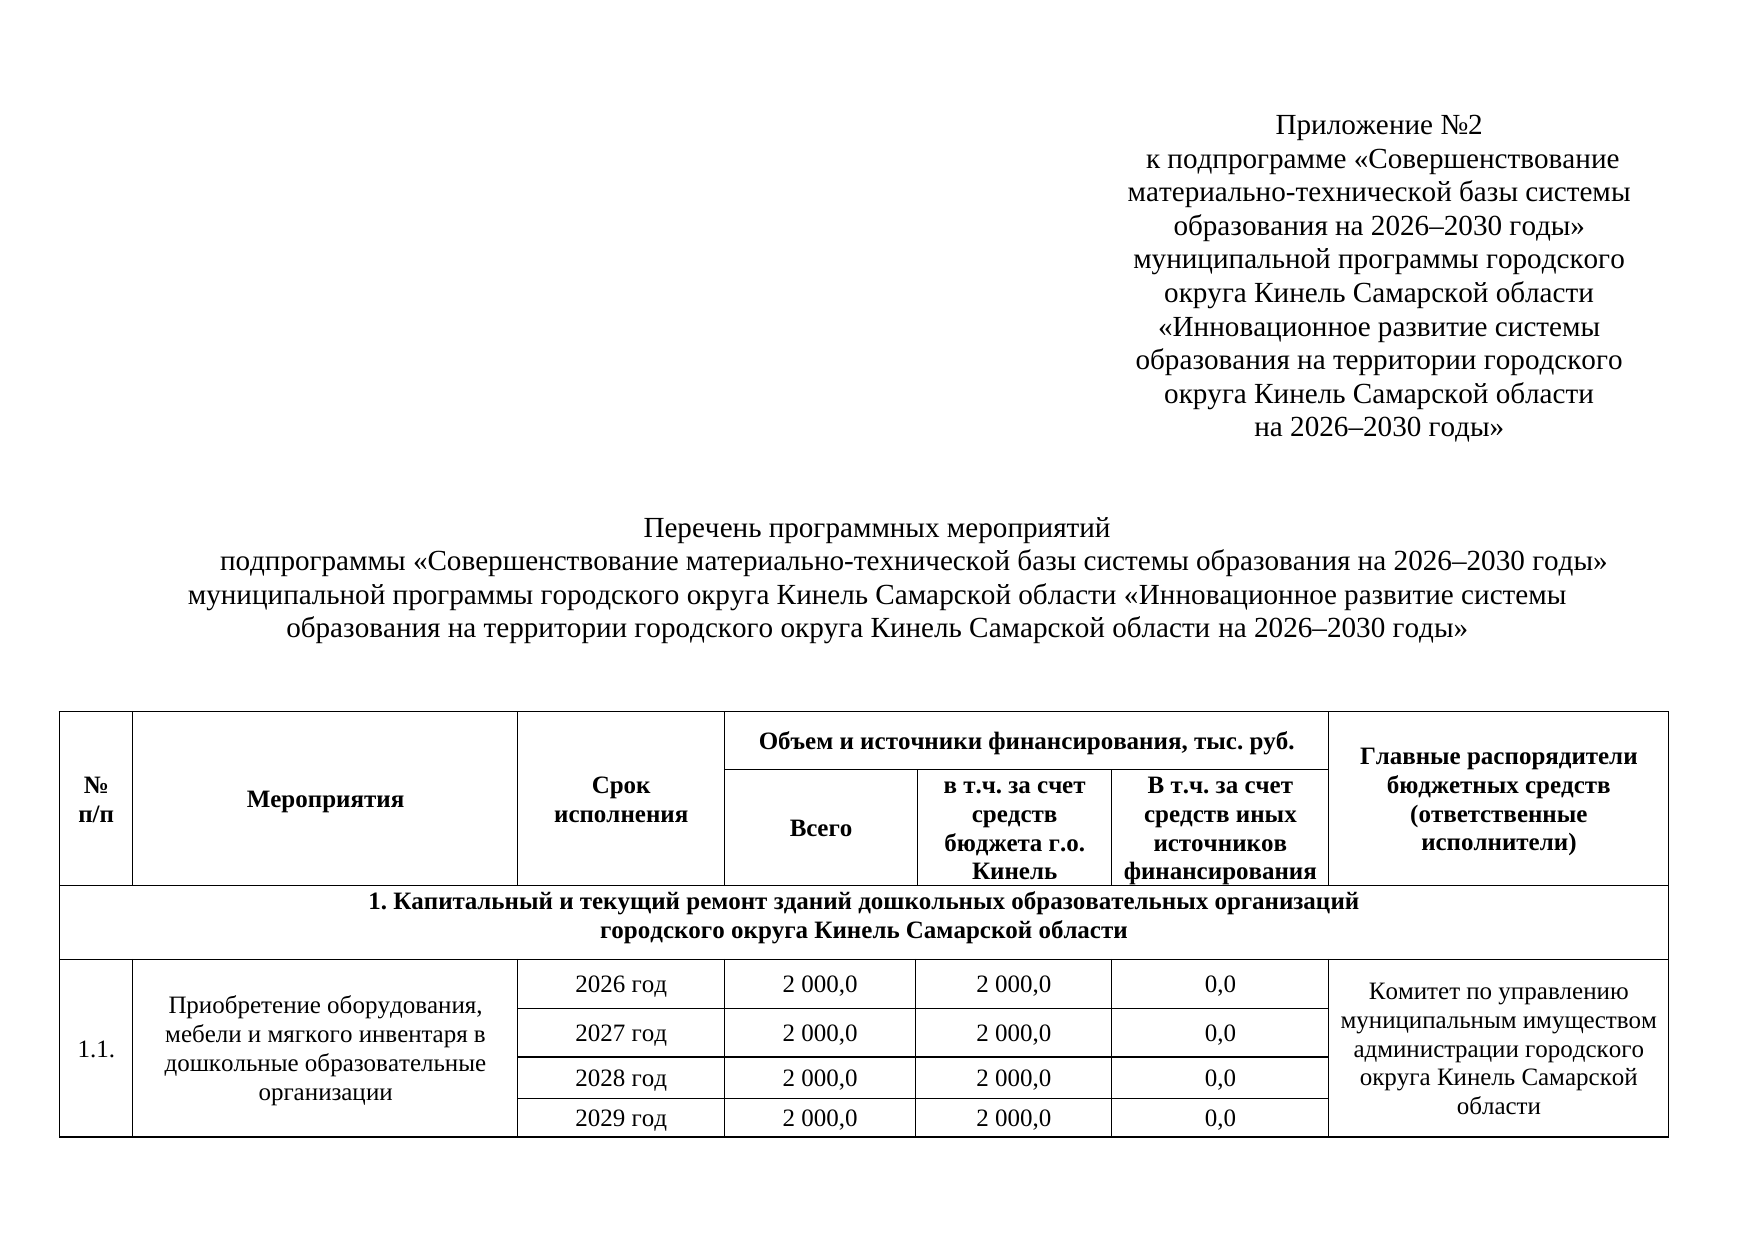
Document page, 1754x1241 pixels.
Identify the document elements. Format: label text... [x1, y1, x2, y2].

table_cell 0,0 [1112, 1099, 1328, 1136]
table_cell В т.ч. за счет средств иных источников финансирования [1112, 770, 1328, 885]
table_header Объем и источники финансирования, тыс. руб. [725, 712, 1328, 769]
table_cell в т.ч. за счет средств бюджета г.о. Кинель [918, 770, 1111, 885]
table_header Срок исполнения [518, 712, 724, 885]
table_cell 0,0 [1112, 960, 1328, 1008]
table_cell 2 000,0 [725, 1058, 915, 1098]
table_cell 2 000,0 [725, 960, 915, 1008]
table_cell 0,0 [1112, 1009, 1328, 1056]
table_cell 1. Капитальный и текущий ремонт зданий дошкольных образовательных организаций городского округа Кинель Самарской области [60, 886, 1668, 959]
table_cell 2 000,0 [916, 1009, 1111, 1056]
table_cell 2 000,0 [916, 960, 1111, 1008]
table_cell 0,0 [1112, 1058, 1328, 1098]
table_cell 2026 год [518, 960, 724, 1008]
table_cell 2 000,0 [916, 1099, 1111, 1136]
text подпрограммы «Совершенствование материально-технической базы системы образования на 2026–2030 годы» муниципальной программы городского округа Кинель Самарской области «Инновационное развитие системы образования на территории городского округа Кинель Самарской области на 2026–2030 годы» [118, 543, 1636, 644]
table_cell 2 000,0 [916, 1058, 1111, 1098]
text Перечень программных мероприятий [118, 510, 1636, 543]
table_cell 2028 год [518, 1058, 724, 1098]
table_cell 2029 год [518, 1099, 724, 1136]
table_cell Приобретение оборудования, мебели и мягкого инвентаря в дошкольные образовательные организации [133, 960, 517, 1136]
table_header Главные распорядители бюджетных средств (ответственные исполнители) [1329, 712, 1668, 885]
table_cell 2027 год [518, 1009, 724, 1056]
table_cell 2 000,0 [725, 1099, 915, 1136]
table_cell 1.1. [60, 960, 132, 1136]
table_cell Всего [725, 770, 917, 885]
table_cell 2 000,0 [725, 1009, 915, 1056]
text на 2026–2030 годы» [1122, 409, 1636, 443]
table_cell Комитет по управлению муниципальным имуществом администрации городского округа Кинель Самарской области [1329, 960, 1668, 1136]
text Приложение №2 [1122, 107, 1636, 141]
table_header Мероприятия [133, 712, 517, 885]
table_header № п/п [60, 712, 132, 885]
text к подпрограмме «Совершенствование материально-технической базы системы образования на 2026–2030 годы» муниципальной программы городского округа Кинель Самарской области «Инновационное развитие системы образования на территории городского округа Кинель Самарской области [1122, 141, 1636, 409]
